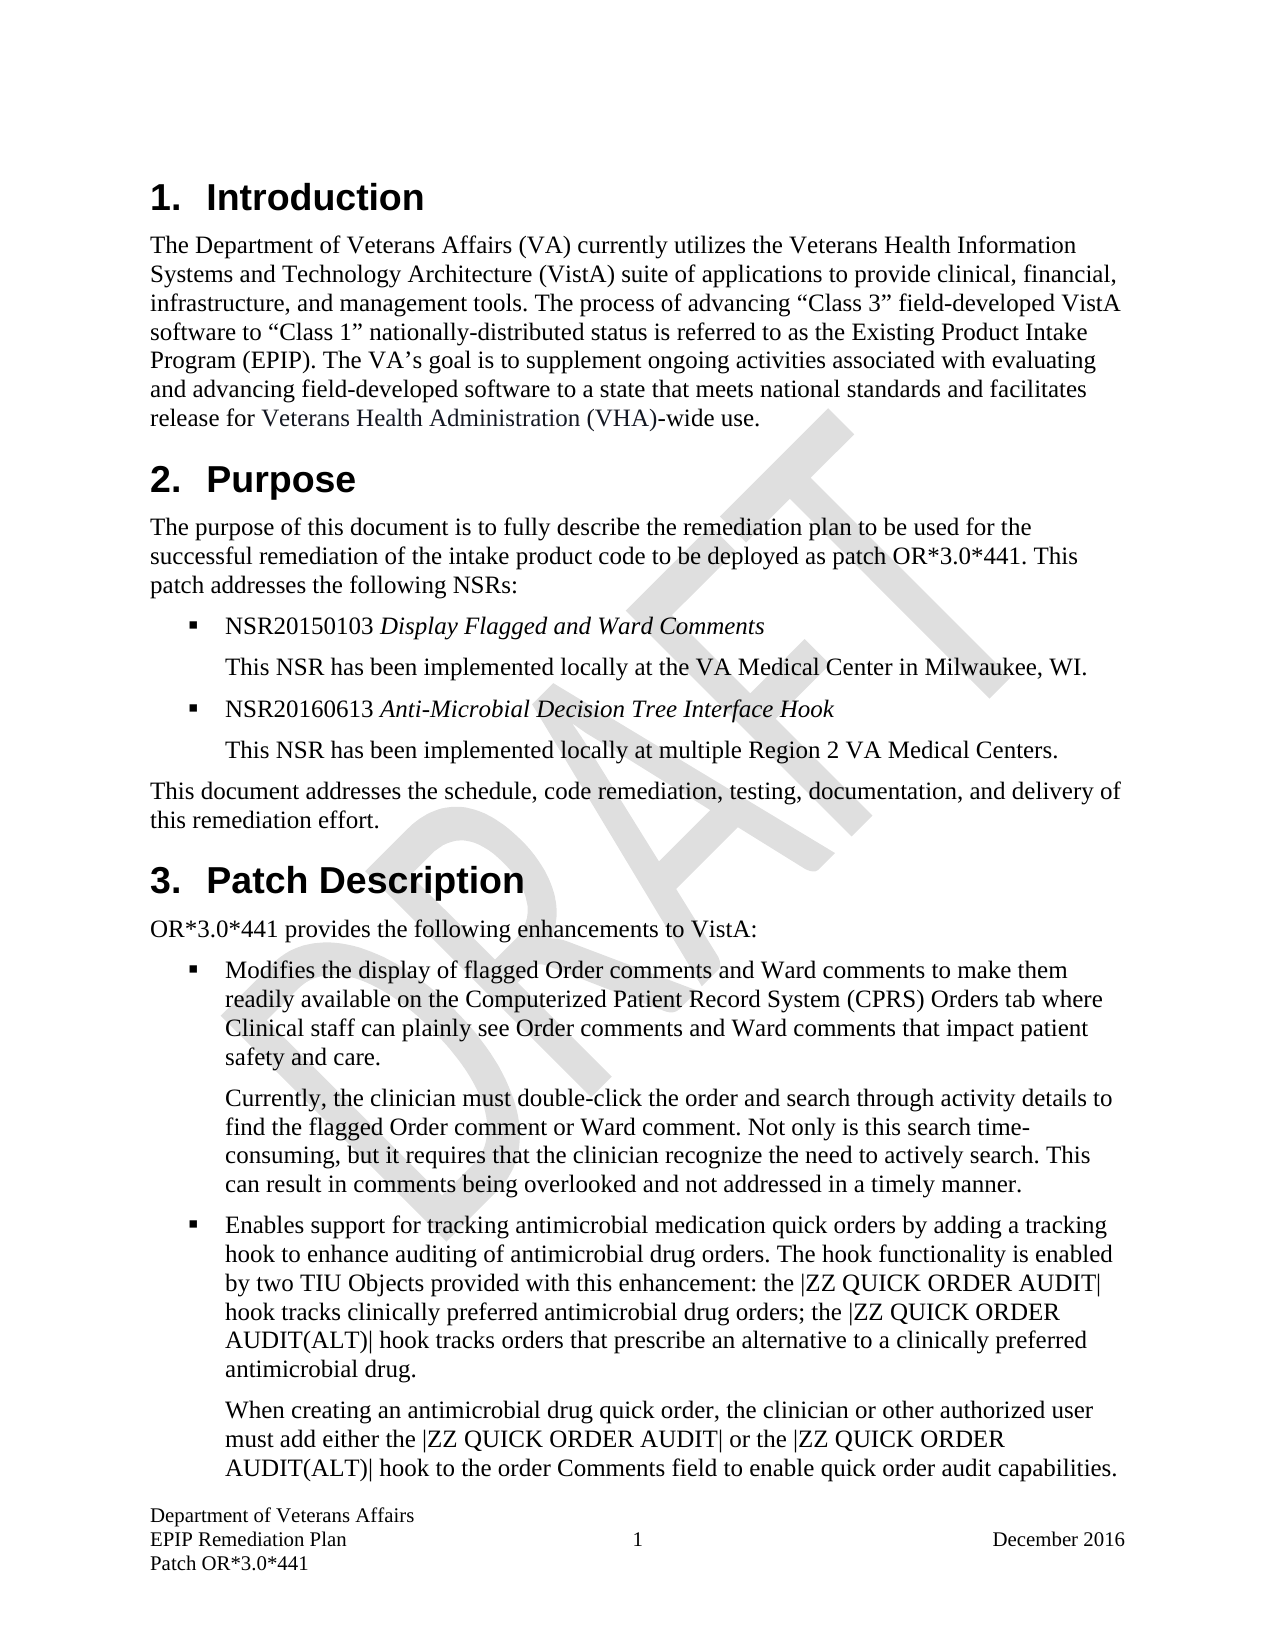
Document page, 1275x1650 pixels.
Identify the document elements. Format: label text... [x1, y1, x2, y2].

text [225, 1396, 1125, 1482]
list Modifies the display of flagged Order comments and Ward comments to make them readily available on the Computerized Patient Record System (CPRS) Orders tab where Clinical staff can plainly see Order comments and Ward comments that impact patient safety and care. [187, 956, 1125, 1071]
text OR*3.0*441 provides the following enhancements to VistA: [150, 914, 1125, 943]
list NSR20160613 Anti-Microbial Decision Tree Interface Hook [187, 694, 1125, 722]
text The Department of Veterans Affairs (VA) currently utilizes the Veterans Health Information Systems and Technology Architecture (VistA) suite of applications to provide clinical, financial, infrastructure, and management tools. The process of advancing “Class 3” field-developed VistA software to “Class 1” nationally-distributed status is referred to as the Existing Product Intake Program (EPIP). The VA’s goal is to supplement ongoing activities associated with evaluating and advancing field-developed software to a state that meets national standards and facilitates release for Veterans Health Administration (VHA)-wide use. [150, 231, 1125, 432]
text Currently, the clinician must double-click the order and search through activity details to find the flagged Order comment or Ward comment. Not only is this search time-consuming, but it requires that the clinician recognize the need to actively search. This can result in comments being overlooked and not addressed in a timely manner. [225, 1083, 1125, 1198]
text This NSR has been implemented locally at multiple Region 2 VA Medical Centers. [225, 735, 1125, 764]
subtitle Introduction [150, 175, 1125, 218]
list Enables support for tracking antimicrobial medication quick orders by adding a tracking hook to enhance auditing of antimicrobial drug orders. The hook functionality is enabled by two TIU Objects provided with this enhancement: the |ZZ QUICK ORDER AUDIT| hook tracks clinically preferred antimicrobial drug orders; the |ZZ QUICK ORDER AUDIT(ALT)| hook tracks orders that prescribe an alternative to a clinically preferred antimicrobial drug. [187, 1211, 1125, 1383]
subtitle Patch Description [150, 859, 1125, 902]
subtitle Purpose [150, 457, 1125, 500]
text The purpose of this document is to fully describe the remediation plan to be used for the successful remediation of the intake product code to be deployed as patch OR*3.0*441. This patch addresses the following NSRs: [150, 512, 1125, 599]
text This document addresses the schedule, code remediation, testing, documentation, and delivery of this remediation effort. [150, 776, 1125, 834]
text This NSR has been implemented locally at the VA Medical Center in Milwaukee, WI. [225, 652, 1125, 681]
list NSR20150103 Display Flagged and Ward Comments [187, 611, 1125, 640]
